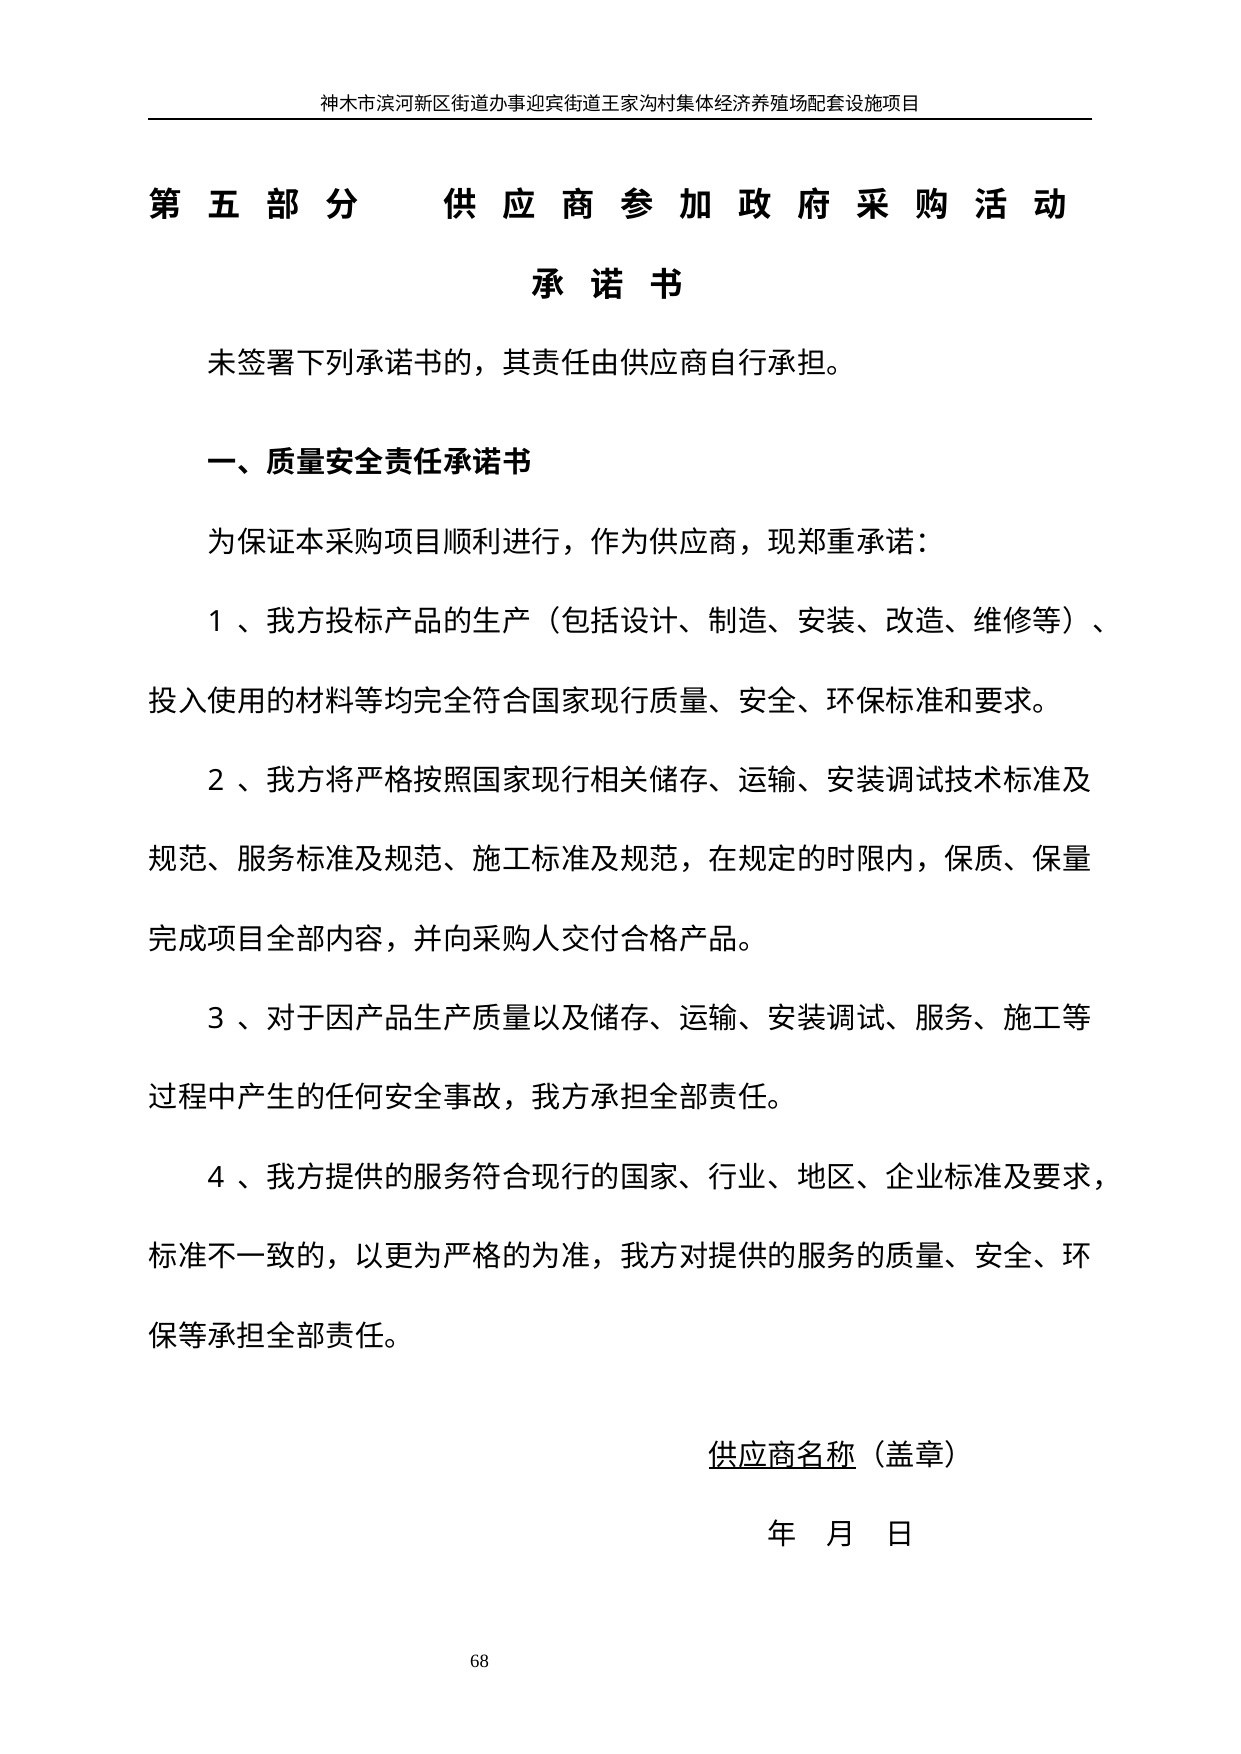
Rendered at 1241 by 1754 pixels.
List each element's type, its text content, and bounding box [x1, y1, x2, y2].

text 供应商名称（盖章） [148, 1413, 1092, 1492]
text 3、对于因产品生产质量以及储存、运输、安装调试、服务、施工等过程中产生的任何安全事故，我方承担全部责任。 [148, 976, 1092, 1135]
text 1、我方投标产品的生产（包括设计、制造、安装、改造、维修等）、投入使用的材料等均完全符合国家现行质量、安全、环保标准和要求。 [148, 579, 1092, 738]
text 一、质量安全责任承诺书 [148, 421, 1092, 500]
text 为保证本采购项目顺利进行，作为供应商，现郑重承诺： [148, 500, 1092, 579]
text 第五部分 供应商参加政府采购活动承诺书 [148, 163, 1092, 321]
text 2、我方将严格按照国家现行相关储存、运输、安装调试技术标准及规范、服务标准及规范、施工标准及规范，在规定的时限内，保质、保量完成项目全部内容，并向采购人交付合格产品。 [148, 738, 1092, 976]
text 年 月 日 [148, 1492, 1092, 1571]
text 未签署下列承诺书的，其责任由供应商自行承担。 [148, 321, 1092, 401]
text 4、我方提供的服务符合现行的国家、行业、地区、企业标准及要求，标准不一致的，以更为严格的为准，我方对提供的服务的质量、安全、环保等承担全部责任。 [148, 1135, 1092, 1373]
